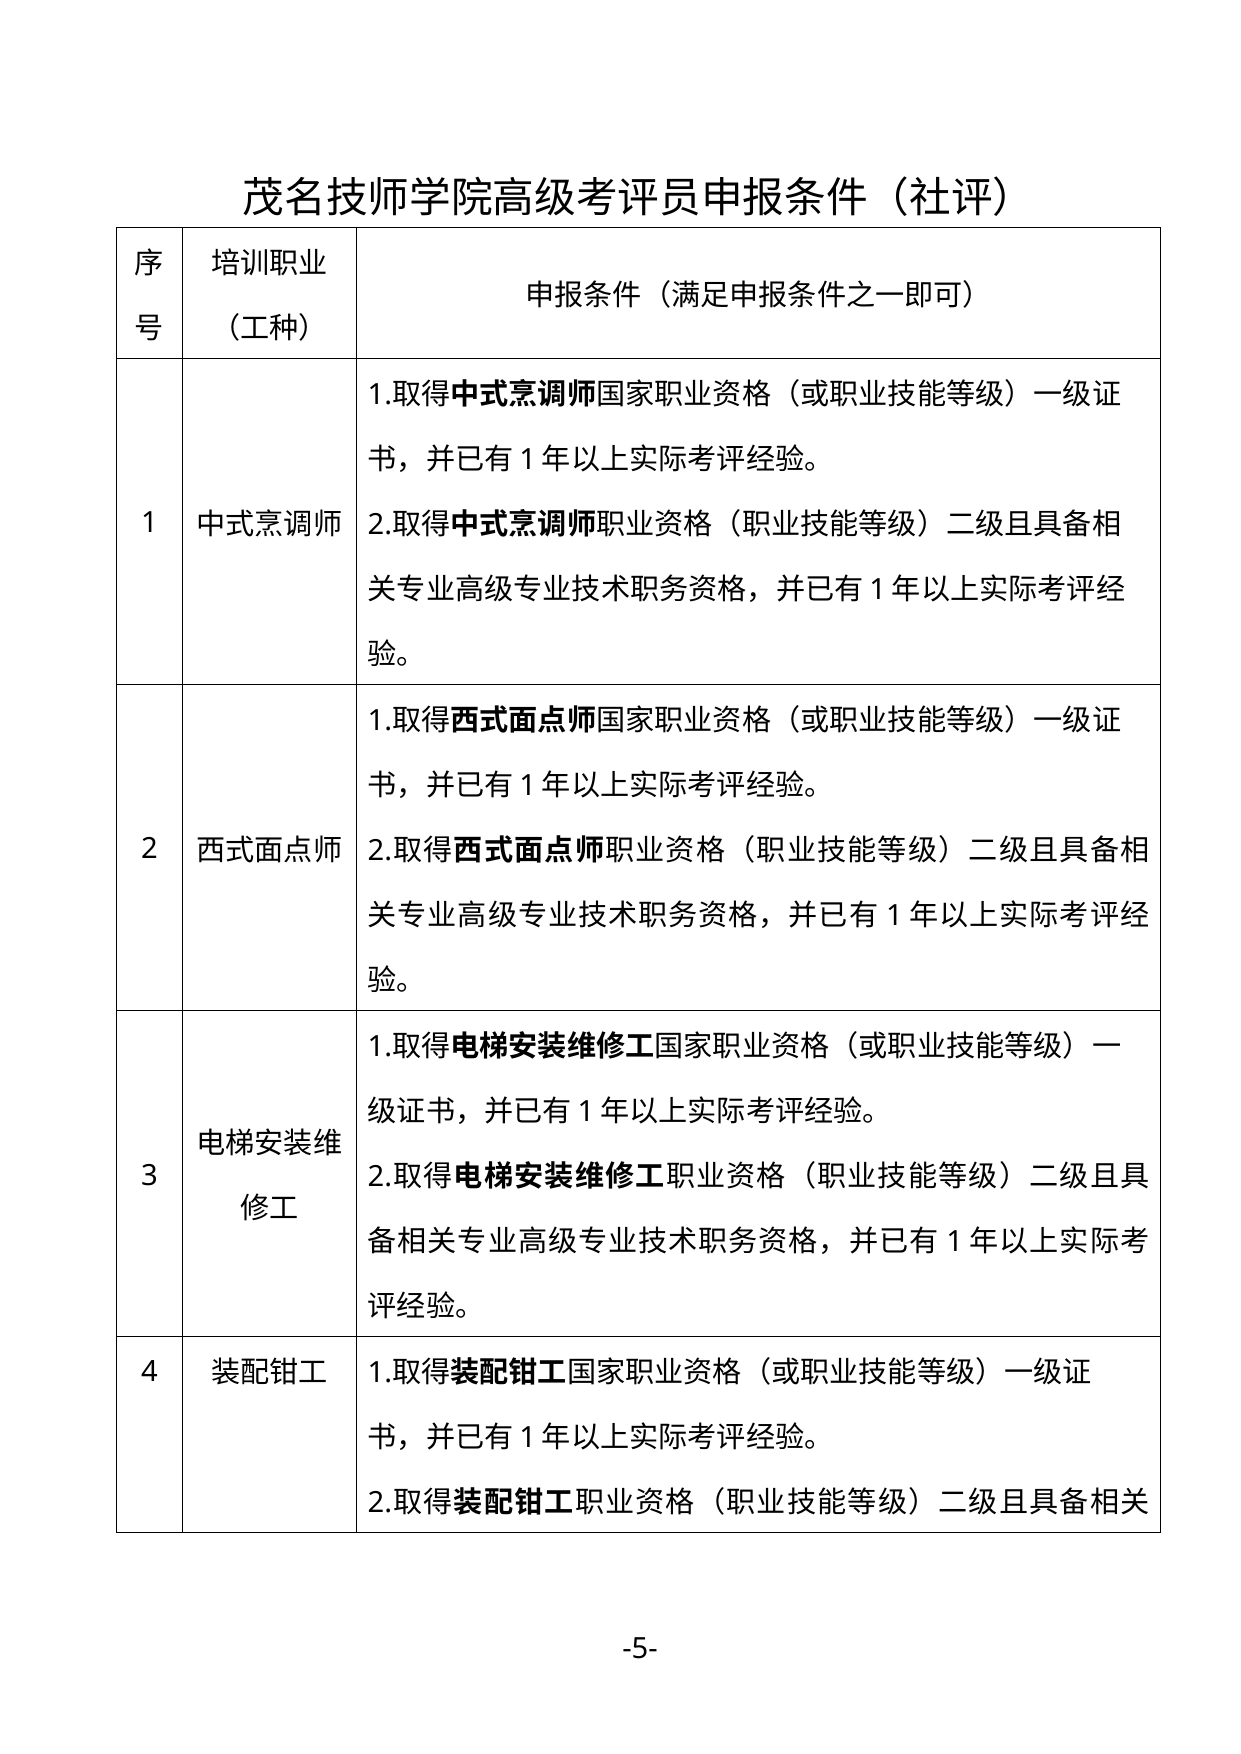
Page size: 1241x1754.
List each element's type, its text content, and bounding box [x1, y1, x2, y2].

table_cell 西式面点师 [183, 685, 356, 1010]
table_header 培训职业（工种） [183, 228, 356, 358]
table_cell 1.取得电梯安装维修工国家职业资格（或职业技能等级）一级证书，并已有1年以上实际考评经验。 2.取得电梯安装维修工职业资格（职业技能等级）二级且具备相关专业高级专业技术职务资格，并已有1年以上实际考评经验。 [357, 1011, 1160, 1336]
table_cell 电梯安装维修工 [183, 1011, 356, 1336]
table_cell 1.取得中式烹调师国家职业资格（或职业技能等级）一级证书，并已有1年以上实际考评经验。 2.取得中式烹调师职业资格（职业技能等级）二级且具备相关专业高级专业技术职务资格，并已有1年以上实际考评经验。 [357, 359, 1160, 684]
table_header 序号 [117, 228, 182, 358]
table_cell 1 [117, 359, 182, 684]
table_header 申报条件（满足申报条件之一即可） [357, 228, 1160, 358]
table_cell 4 [117, 1337, 182, 1532]
table_cell 1.取得西式面点师国家职业资格（或职业技能等级）一级证书，并已有1年以上实际考评经验。 2.取得西式面点师职业资格（职业技能等级）二级且具备相关专业高级专业技术职务资格，并已有1年以上实际考评经验。 [357, 685, 1160, 1010]
table_cell 装配钳工 [183, 1337, 356, 1532]
table_cell 中式烹调师 [183, 359, 356, 684]
table_cell 3 [117, 1011, 182, 1336]
table_cell 2 [117, 685, 182, 1010]
subtitle 茂名技师学院高级考评员申报条件（社评） [169, 162, 1108, 227]
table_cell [357, 1337, 1160, 1532]
